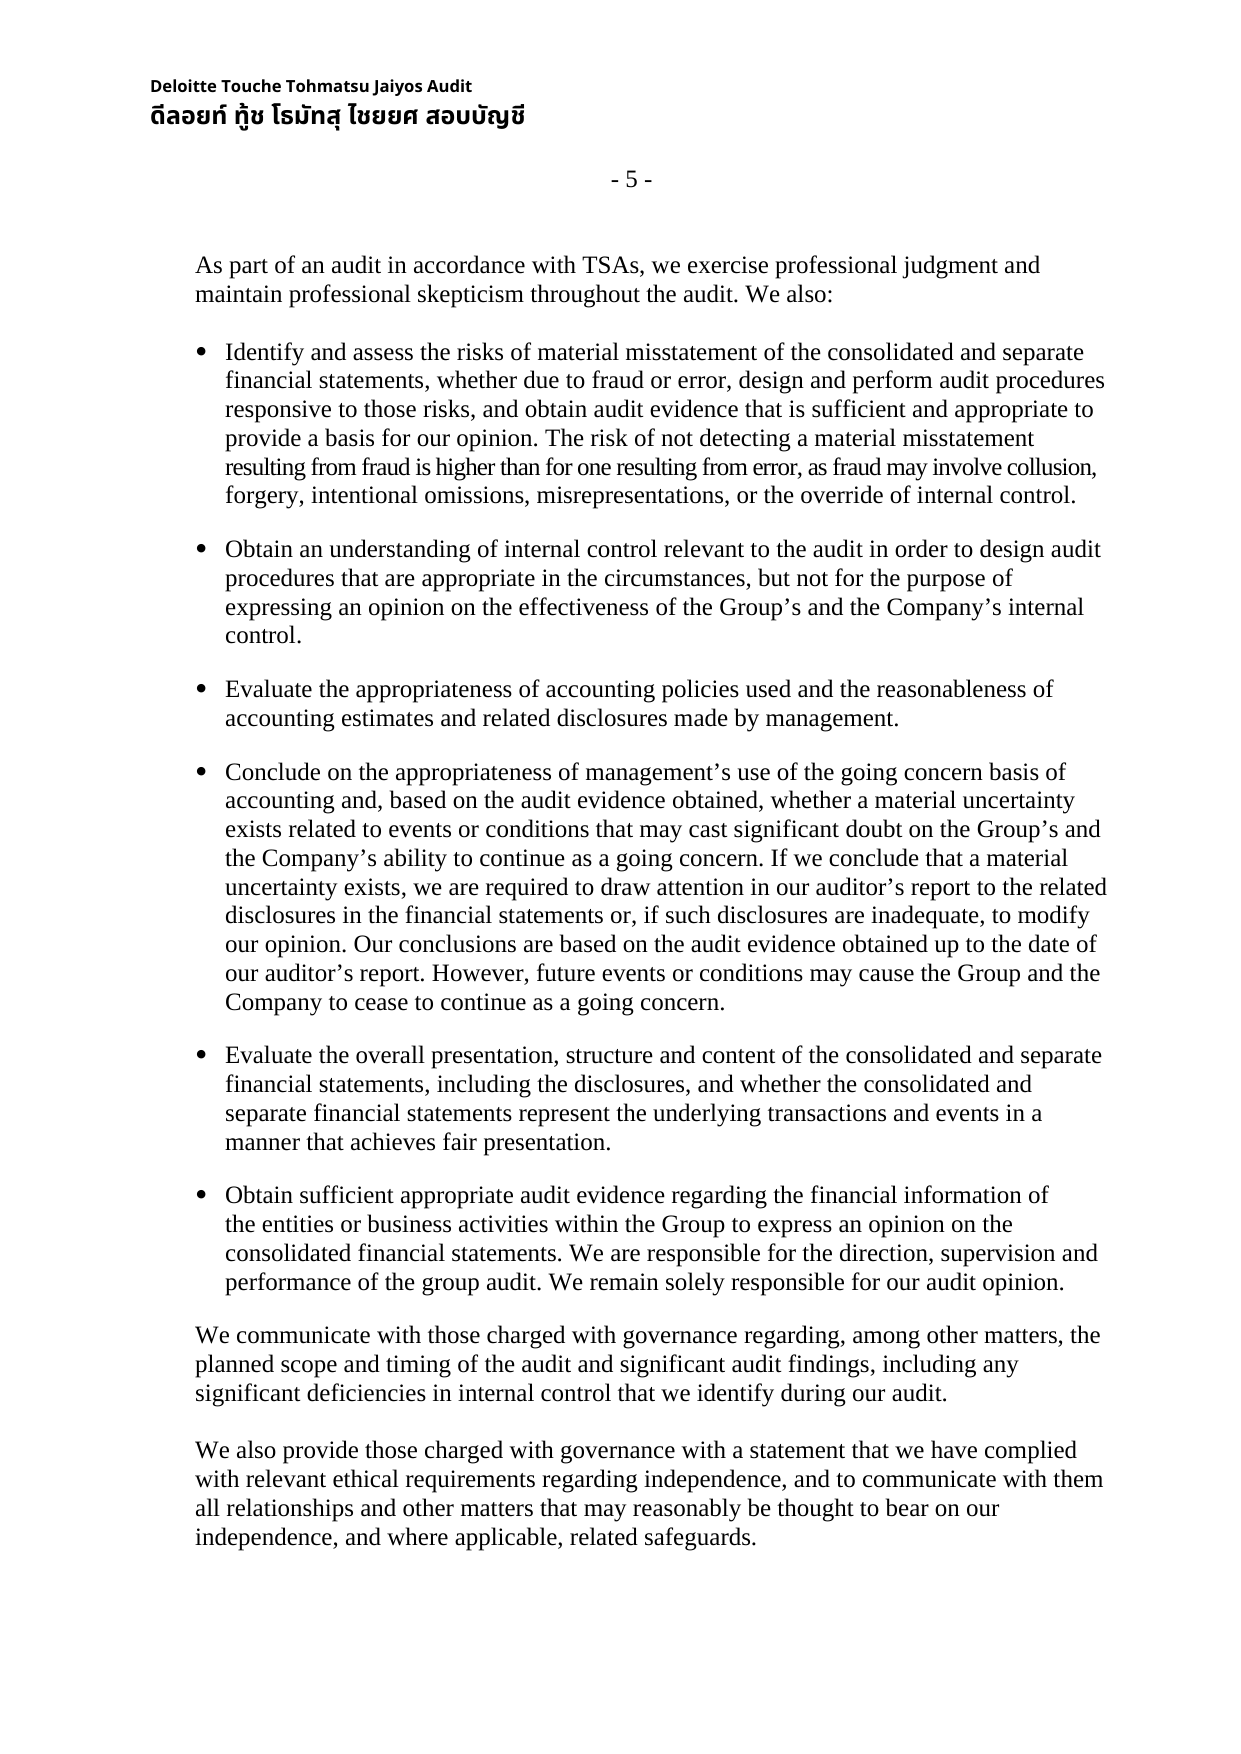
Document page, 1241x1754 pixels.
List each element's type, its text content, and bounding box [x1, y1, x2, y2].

list Evaluate the overall presentation, structure and content of the consolidated and separate financial statements, including the disclosures, and whether the consolidated and separate financial statements represent the underlying transactions and events in a manner that achieves fair presentation. [197, 1041, 1113, 1156]
list Obtain sufficient appropriate audit evidence regarding the financial information of the entities or business activities within the Group to express an opinion on the consolidated financial statements. We are responsible for the direction, supervision and performance of the group audit. We remain solely responsible for our audit opinion. [197, 1181, 1113, 1296]
list Identify and assess the risks of material misstatement of the consolidated and separate financial statements, whether due to fraud or error, design and perform audit procedures responsive to those risks, and obtain audit evidence that is sufficient and appropriate to provide a basis for our opinion. The risk of not detecting a material misstatement resulting from fraud is higher than for one resulting from error, as fraud may involve collusion, forgery, intentional omissions, misrepresentations, or the override of internal control. [197, 337, 1113, 509]
list Obtain an understanding of internal control relevant to the audit in order to design audit procedures that are appropriate in the circumstances, but not for the purpose of expressing an opinion on the effectiveness of the Group’s and the Company’s internal control. [197, 534, 1113, 649]
text We communicate with those charged with governance regarding, among other matters, the planned scope and timing of the audit and significant audit findings, including any significant deficiencies in internal control that we identify during our audit. [195, 1321, 1113, 1407]
text As part of an audit in accordance with TSAs, we exercise professional judgment and maintain professional skepticism throughout the audit. We also: [195, 251, 1113, 308]
list Conclude on the appropriateness of management’s use of the going concern basis of accounting and, based on the audit evidence obtained, whether a material uncertainty exists related to events or conditions that may cast significant doubt on the Group’s and the Company’s ability to continue as a going concern. If we conclude that a material uncertainty exists, we are required to draw attention in our auditor’s report to the related disclosures in the financial statements or, if such disclosures are inadequate, to modify our opinion. Our conclusions are based on the audit evidence obtained up to the date of our auditor’s report. However, future events or conditions may cause the Group and the Company to cease to continue as a going concern. [197, 757, 1113, 1016]
list Evaluate the appropriateness of accounting policies used and the reasonableness of accounting estimates and related disclosures made by management. [197, 674, 1113, 732]
text We also provide those charged with governance with a statement that we have complied with relevant ethical requirements regarding independence, and to communicate with them all relationships and other matters that may reasonably be thought to bear on our independence, and where applicable, related safeguards. [195, 1436, 1113, 1551]
